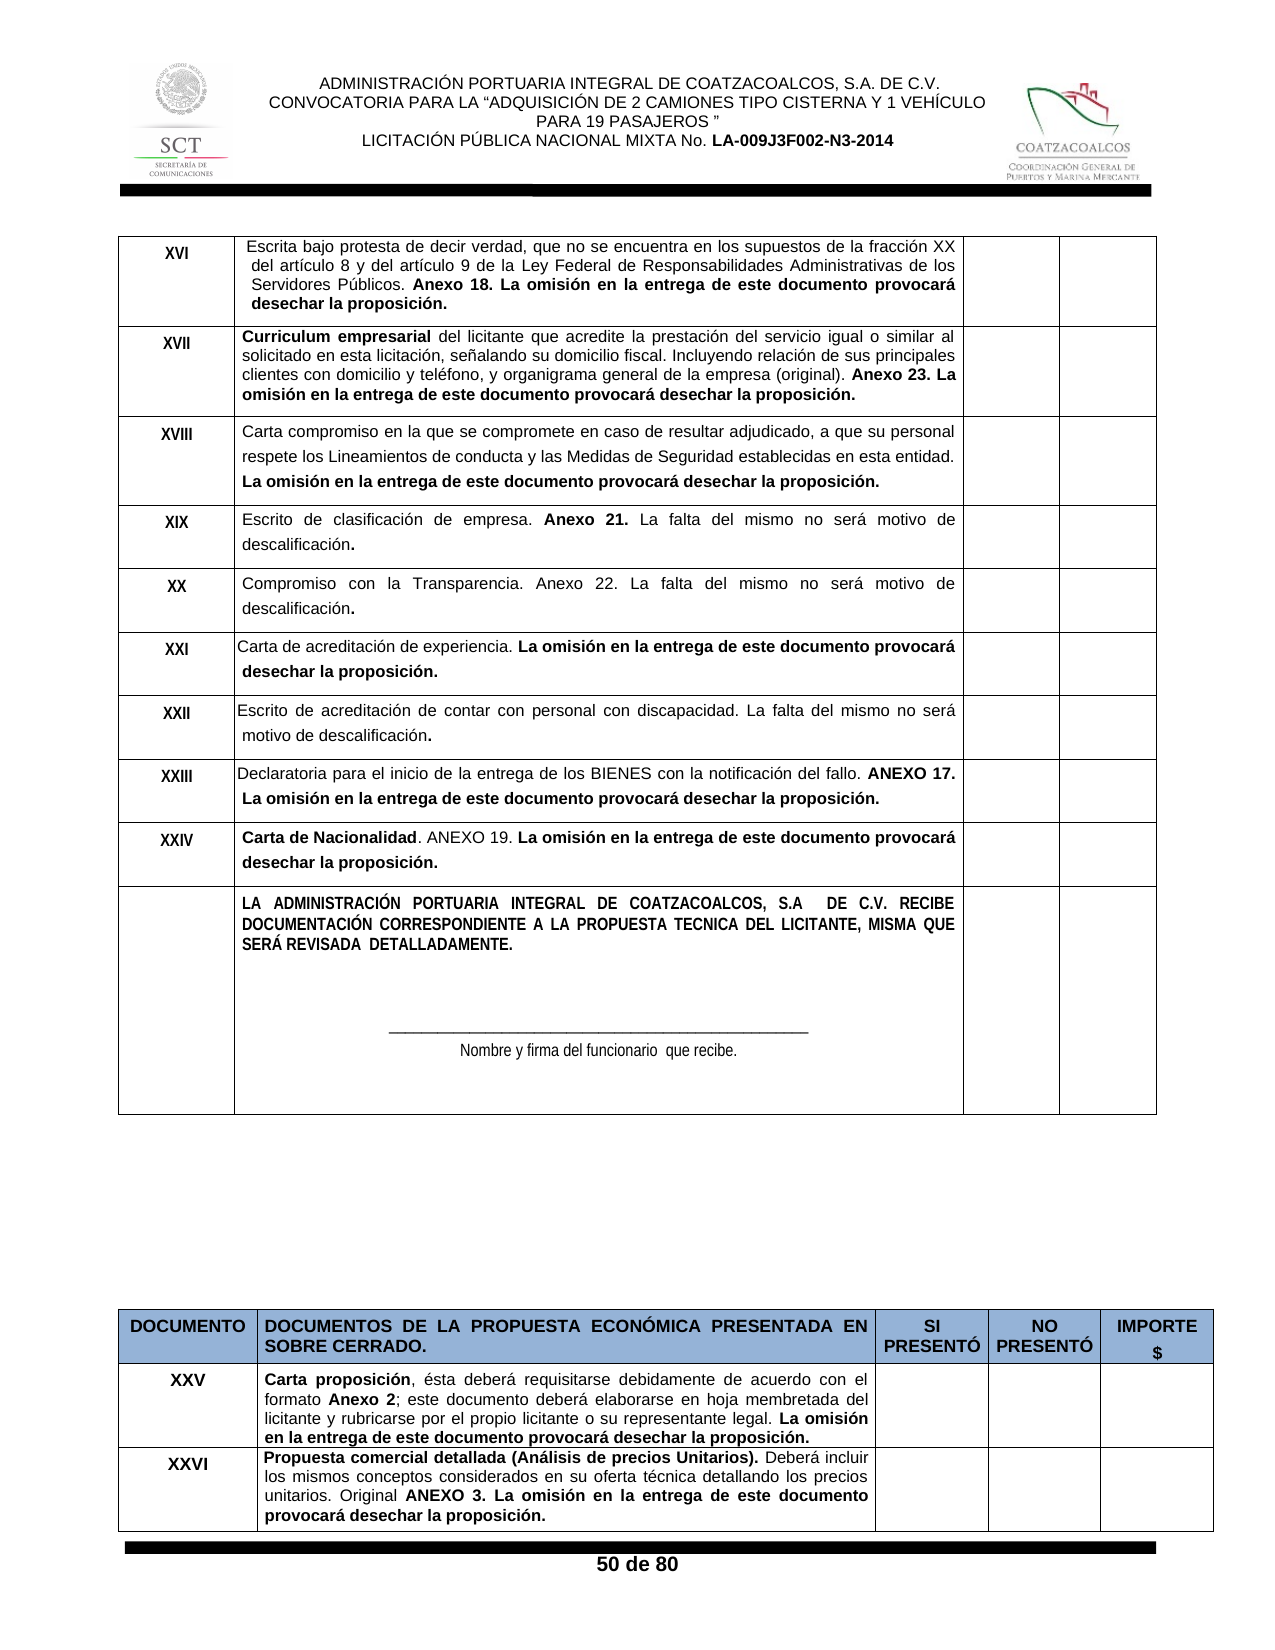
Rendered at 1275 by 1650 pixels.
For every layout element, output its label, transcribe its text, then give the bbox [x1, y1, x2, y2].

table_cell XXIII [119, 760, 234, 822]
table_cell [1060, 696, 1156, 759]
table_cell [1101, 1364, 1213, 1447]
table_cell [964, 569, 1059, 632]
table_cell [1060, 633, 1156, 695]
table_cell XXV [119, 1364, 257, 1447]
table_cell [1060, 417, 1156, 504]
table_header SI PRESENTÓ [876, 1310, 988, 1363]
table_cell [1101, 1448, 1213, 1531]
table_cell Carta de acreditación de experiencia. La omisión en la entrega de este documento provocará desechar la proposición. [235, 633, 963, 695]
table_cell XXI [119, 633, 234, 695]
table_header NO PRESENTÓ [989, 1310, 1100, 1363]
table_header IMPORTE $ [1101, 1310, 1213, 1363]
table_cell XXVI [119, 1448, 257, 1531]
table_cell Declaratoria para el inicio de la entrega de los BIENES con la notificación del fallo. ANEXO 17. La omisión en la entrega de este documento provocará desechar la proposición. [235, 760, 963, 822]
table_cell [1060, 237, 1156, 326]
table_cell XXIV [119, 823, 234, 886]
table_cell [876, 1364, 988, 1447]
table_cell XXII [119, 696, 234, 759]
table_cell XX [119, 569, 234, 632]
table_header DOCUMENTOS DE LA PROPUESTA ECONÓMICA PRESENTADA EN SOBRE CERRADO. [258, 1310, 875, 1363]
table_cell [1060, 506, 1156, 568]
table_cell Escrito de acreditación de contar con personal con discapacidad. La falta del mismo no será motivo de descalificación. [235, 696, 963, 759]
table_cell Carta proposición, ésta deberá requisitarse debidamente de acuerdo con el formato Anexo 2; este documento deberá elaborarse en hoja membretada del licitante y rubricarse por el propio licitante o su representante legal. La omisión en la entrega de este documento provocará desechar la proposición. [258, 1364, 875, 1447]
table_cell [964, 696, 1059, 759]
table_cell [964, 887, 1059, 1113]
table_cell LA ADMINISTRACIÓN PORTUARIA INTEGRAL DE COATZACOALCOS, S.A DE C.V. RECIBE DOCUMENTACIÓN CORRESPONDIENTE A LA PROPUESTA TECNICA DEL LICITANTE, MISMA QUE SERÁ REVISADA DETALLADAMENTE. ____________________________________________________ Nombre y firma del funcionario que recibe. [235, 887, 963, 1113]
table_cell Escrita bajo protesta de decir verdad, que no se encuentra en los supuestos de la fracción XX del artículo 8 y del artículo 9 de la Ley Federal de Responsabilidades Administrativas de los Servidores Públicos. Anexo 18. La omisión en la entrega de este documento provocará desechar la proposición. [235, 237, 963, 326]
table_cell Carta compromiso en la que se compromete en caso de resultar adjudicado, a que su personal respete los Lineamientos de conducta y las Medidas de Seguridad establecidas en esta entidad. La omisión en la entrega de este documento provocará desechar la proposición. [235, 417, 963, 504]
table_cell [876, 1448, 988, 1531]
table_cell Compromiso con la Transparencia. Anexo 22. La falta del mismo no será motivo de descalificación. [235, 569, 963, 632]
table_cell [964, 327, 1059, 416]
table_cell XVI [119, 237, 234, 326]
table_cell [964, 506, 1059, 568]
table_cell XVIII [119, 417, 234, 504]
table_cell [1060, 569, 1156, 632]
table_cell XVII [119, 327, 234, 416]
table_cell XIX [119, 506, 234, 568]
table_cell [964, 823, 1059, 886]
table_cell [964, 633, 1059, 695]
table_cell [1060, 823, 1156, 886]
table_cell Curriculum empresarial del licitante que acredite la prestación del servicio igual o similar al solicitado en esta licitación, señalando su domicilio fiscal. Incluyendo relación de sus principales clientes con domicilio y teléfono, y organigrama general de la empresa (original). Anexo 23. La omisión en la entrega de este documento provocará desechar la proposición. [235, 327, 963, 416]
table_header DOCUMENTO [119, 1310, 257, 1363]
table_cell [964, 760, 1059, 822]
table_cell [964, 417, 1059, 504]
table_cell [1060, 327, 1156, 416]
table_cell [1060, 887, 1156, 1113]
picture [129, 63, 233, 179]
table_cell [119, 887, 234, 1113]
table_cell [989, 1364, 1100, 1447]
table_cell [964, 237, 1059, 326]
table_cell Carta de Nacionalidad. ANEXO 19. La omisión en la entrega de este documento provocará desechar la proposición. [235, 823, 963, 886]
picture [1006, 83, 1140, 182]
table_cell Escrito de clasificación de empresa. Anexo 21. La falta del mismo no será motivo de descalificación. [235, 506, 963, 568]
table_cell [989, 1448, 1100, 1531]
table_cell [1060, 760, 1156, 822]
